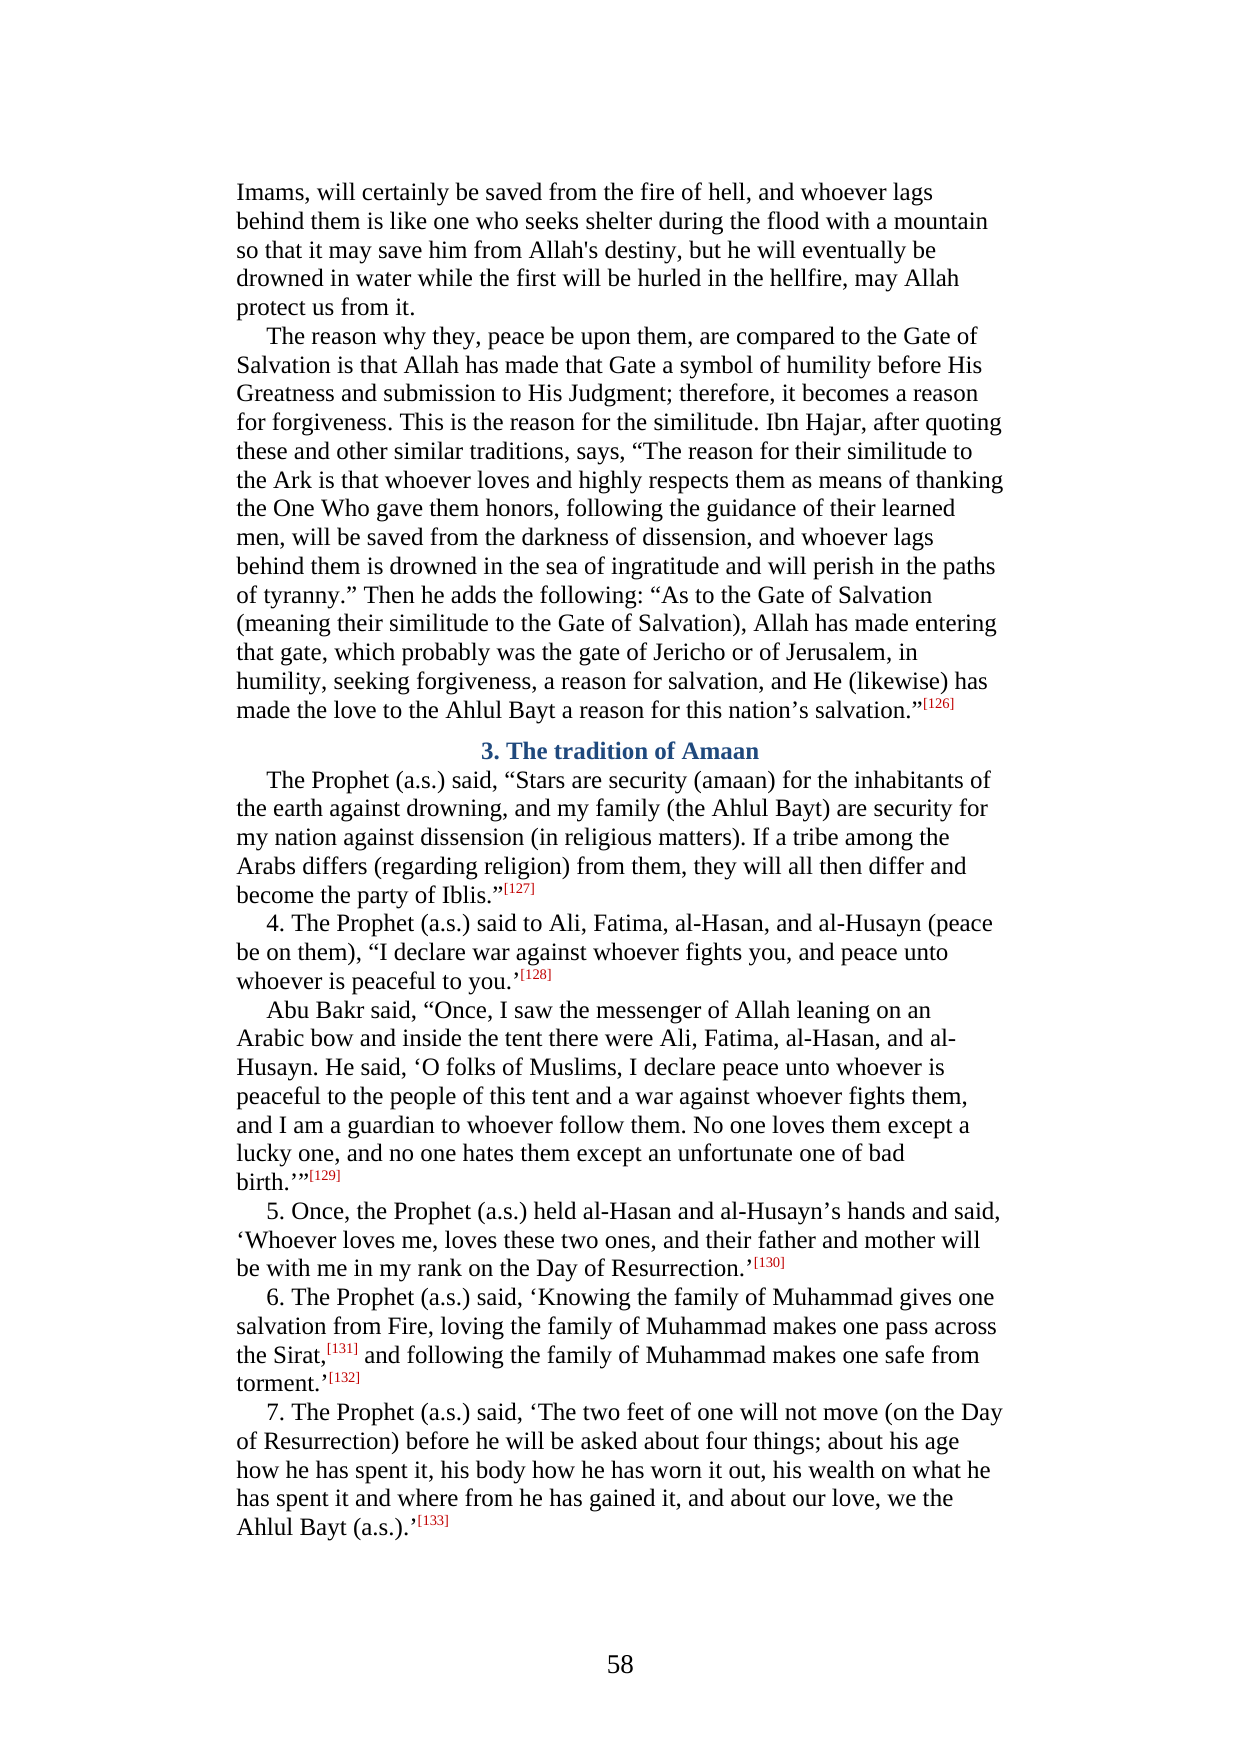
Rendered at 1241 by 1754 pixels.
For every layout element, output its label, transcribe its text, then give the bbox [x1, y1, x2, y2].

text Abu Bakr said, “Once, I saw the messenger of Allah leaning on an Arabic bow and inside the tent there were Ali, Fatima, al-Hasan, and al-Husayn. He said, ‘O folks of Muslims, I declare peace unto whoever is peaceful to the people of this tent and a war against whoever fights them, and I am a guardian to whoever follow them. No one loves them except a lucky one, and no one hates them except an unfortunate one of bad birth.’”[129] [236, 995, 1004, 1196]
text 7. The Prophet (a.s.) said, ‘The two feet of one will not move (on the Day of Resurrection) before he will be asked about four things; about his age how he has spent it, his body how he has worn it out, his wealth on what he has spent it and where from he has gained it, and about our love, we the Ahlul Bayt (a.s.).’[133] [236, 1397, 1004, 1541]
text The reason why they, peace be upon them, are compared to the Gate of Salvation is that Allah has made that Gate a symbol of humility before His Greatness and submission to His Judgment; therefore, it becomes a reason for forgiveness. This is the reason for the similitude. Ibn Hajar, after quoting these and other similar traditions, says, “The reason for their similitude to the Ark is that whoever loves and highly respects them as means of thanking the One Who gave them honors, following the guidance of their learned men, will be saved from the darkness of dissension, and whoever lags behind them is drowned in the sea of ingratitude and will perish in the paths of tyranny.” Then he adds the following: “As to the Gate of Salvation (meaning their similitude to the Gate of Salvation), Allah has made entering that gate, which probably was the gate of Jericho or of Jerusalem, in humility, seeking forgiveness, a reason for salvation, and He (likewise) has made the love to the Ahlul Bayt a reason for this nation’s salvation.”[126] [236, 321, 1004, 723]
text 6. The Prophet (a.s.) said, ‘Knowing the family of Muhammad gives one salvation from Fire, loving the family of Muhammad makes one pass across the Sirat,[131] and following the family of Muhammad makes one safe from torment.’[132] [236, 1282, 1004, 1397]
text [236, 177, 1004, 321]
text The Prophet (a.s.) said, “Stars are security (amaan) for the inhabitants of the earth against drowning, and my family (the Ahlul Bayt) are security for my nation against dissension (in religious matters). If a tribe among the Arabs differs (regarding religion) from them, they will all then differ and become the party of Iblis.”[127] [236, 765, 1004, 908]
text 4. The Prophet (a.s.) said to Ali, Fatima, al-Hasan, and al-Husayn (peace be on them), “I declare war against whoever fights you, and peace unto whoever is peaceful to you.’[128] [236, 908, 1004, 995]
subtitle 3. The tradition of Amaan [236, 736, 1004, 765]
text 5. Once, the Prophet (a.s.) held al-Hasan and al-Husayn’s hands and said, ‘Whoever loves me, loves these two ones, and their father and mother will be with me in my rank on the Day of Resurrection.’[130] [236, 1196, 1004, 1282]
